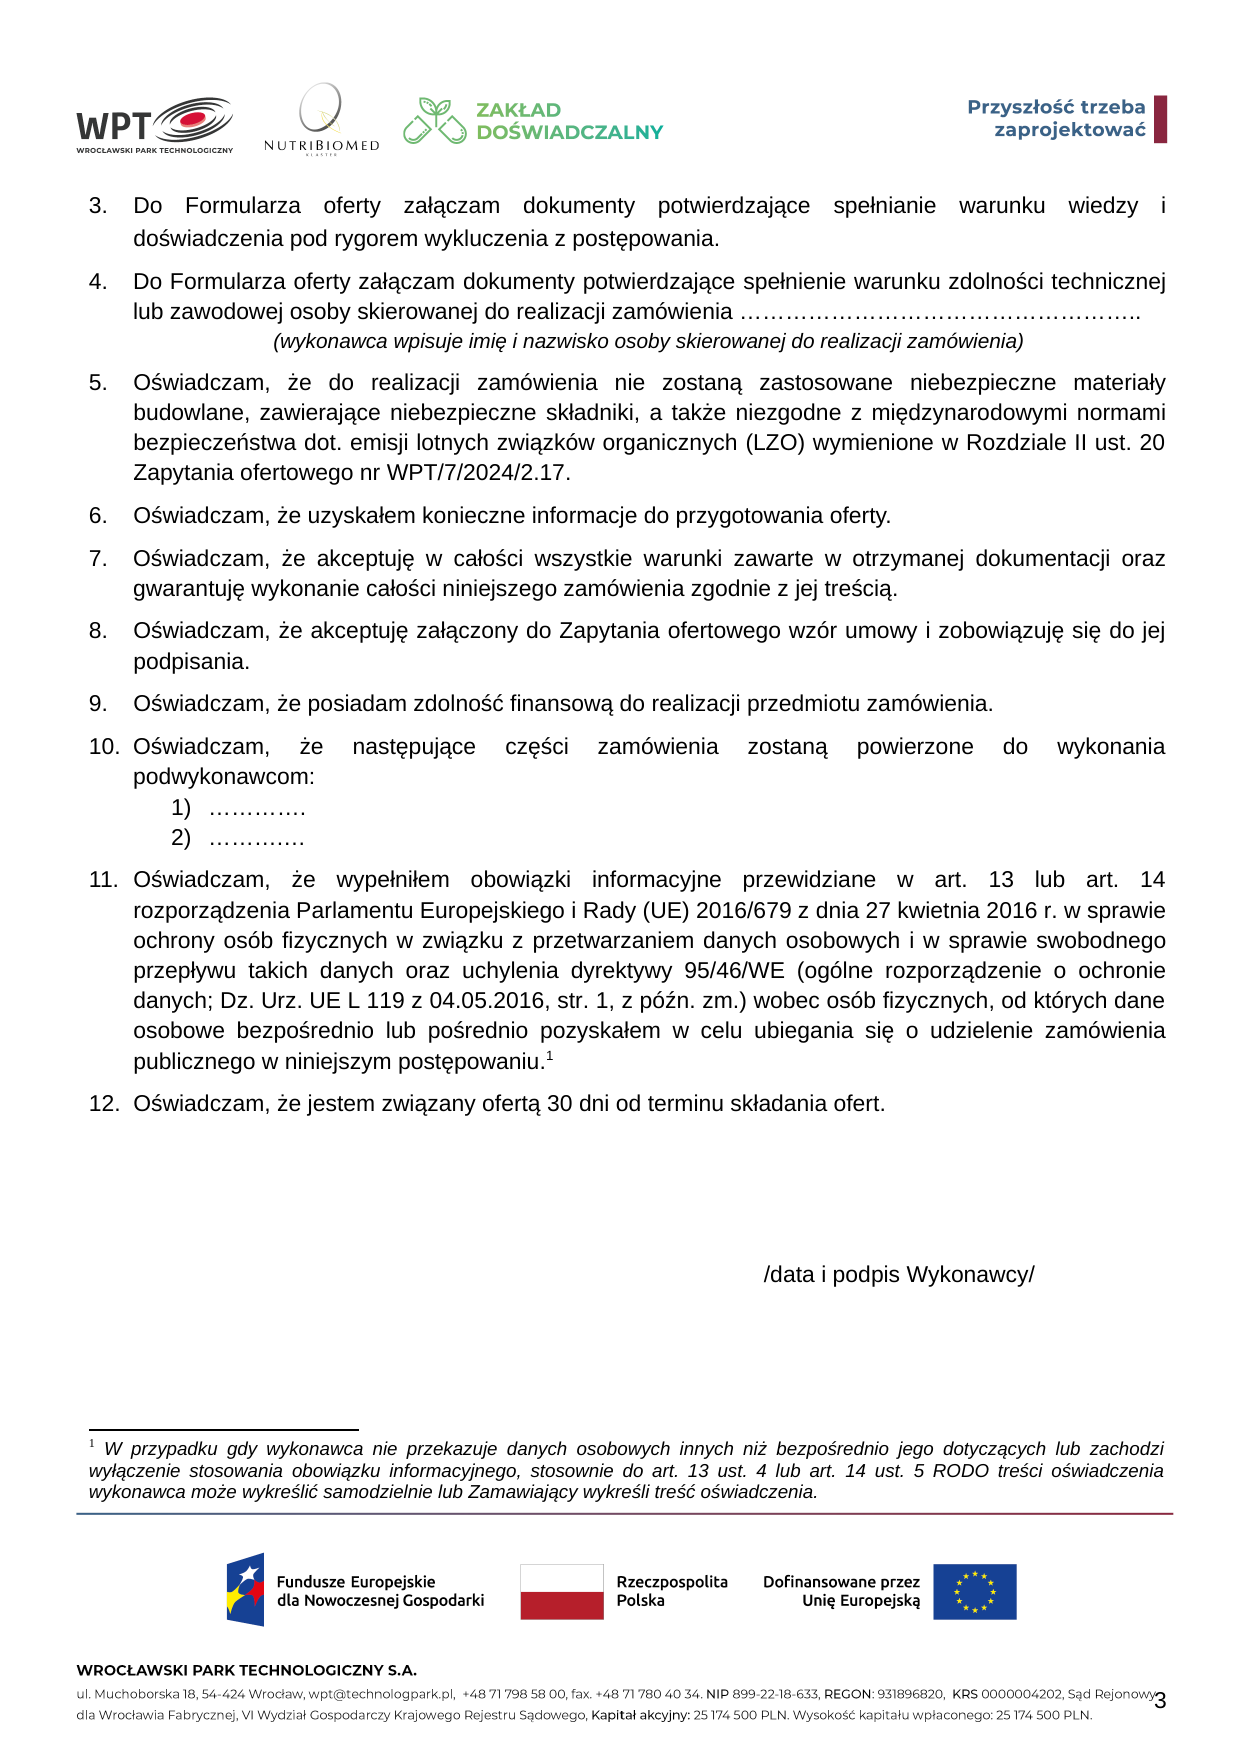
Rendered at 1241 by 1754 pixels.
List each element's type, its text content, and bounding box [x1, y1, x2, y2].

list Oświadczam, że następujące części zamówienia zostaną powierzone do wykonania podwykonawcom: [89, 733, 1167, 790]
text (wykonawca wpisuje imię i nazwisko osoby skierowanej do realizacji zamówienia) [133, 328, 1167, 352]
list Do Formularza oferty załączam dokumenty potwierdzające spełnianie warunku wiedzy i doświadczenia pod rygorem wykluczenia z postępowania. [89, 192, 1167, 251]
list Oświadczam, że do realizacji zamówienia nie zostaną zastosowane niebezpieczne materiały budowlane, zawierające niebezpieczne składniki, a także niezgodne z międzynarodowymi normami bezpieczeństwa dot. emisji lotnych związków organicznych (LZO) wymienione w Rozdziale II ust. 20 Zapytania ofertowego nr WPT/7/2024/2.17. [89, 368, 1167, 486]
list Oświadczam, że uzyskałem konieczne informacje do przygotowania oferty. [89, 502, 1167, 528]
list Oświadczam, że wypełniłem obowiązki informacyjne przewidziane w art. 13 lub art. 14 rozporządzenia Parlamentu Europejskiego i Rady (UE) 2016/679 z dnia 27 kwietnia 2016 r. w sprawie ochrony osób fizycznych w związku z przetwarzaniem danych osobowych i w sprawie swobodnego przepływu takich danych oraz uchylenia dyrektywy 95/46/WE (ogólne rozporządzenie o ochronie danych; Dz. Urz. UE L 119 z 04.05.2016, str. 1, z późn. zm.) wobec osób fizycznych, od których dane osobowe bezpośrednio lub pośrednio pozyskałem w celu ubiegania się o udzielenie zamówienia publicznego w niniejszym postępowaniu. [89, 866, 1167, 1074]
text /data i podpis Wykonawcy/ [689, 1261, 1167, 1288]
list Oświadczam, że akceptuję w całości wszystkie warunki zawarte w otrzymanej dokumentacji oraz gwarantuję wykonanie całości niniejszego zamówienia zgodnie z jej treścią. [89, 544, 1167, 601]
list Oświadczam, że akceptuję załączony do Zapytania ofertowego wzór umowy i zobowiązuję się do jej podpisania. [89, 617, 1167, 674]
list Oświadczam, że jestem związany ofertą 30 dni od terminu składania ofert. [89, 1090, 1167, 1117]
list Do Formularza oferty załączam dokumenty potwierdzające spełnienie warunku zdolności technicznej lub zawodowej osoby skierowanej do realizacji zamówienia …………………………………………….. [89, 268, 1167, 325]
list Oświadczam, że posiadam zdolność finansową do realizacji przedmiotu zamówienia. [89, 690, 1167, 717]
list ……….… [171, 824, 1167, 850]
picture [1, 0, 1241, 1754]
list …………. [171, 793, 1167, 820]
